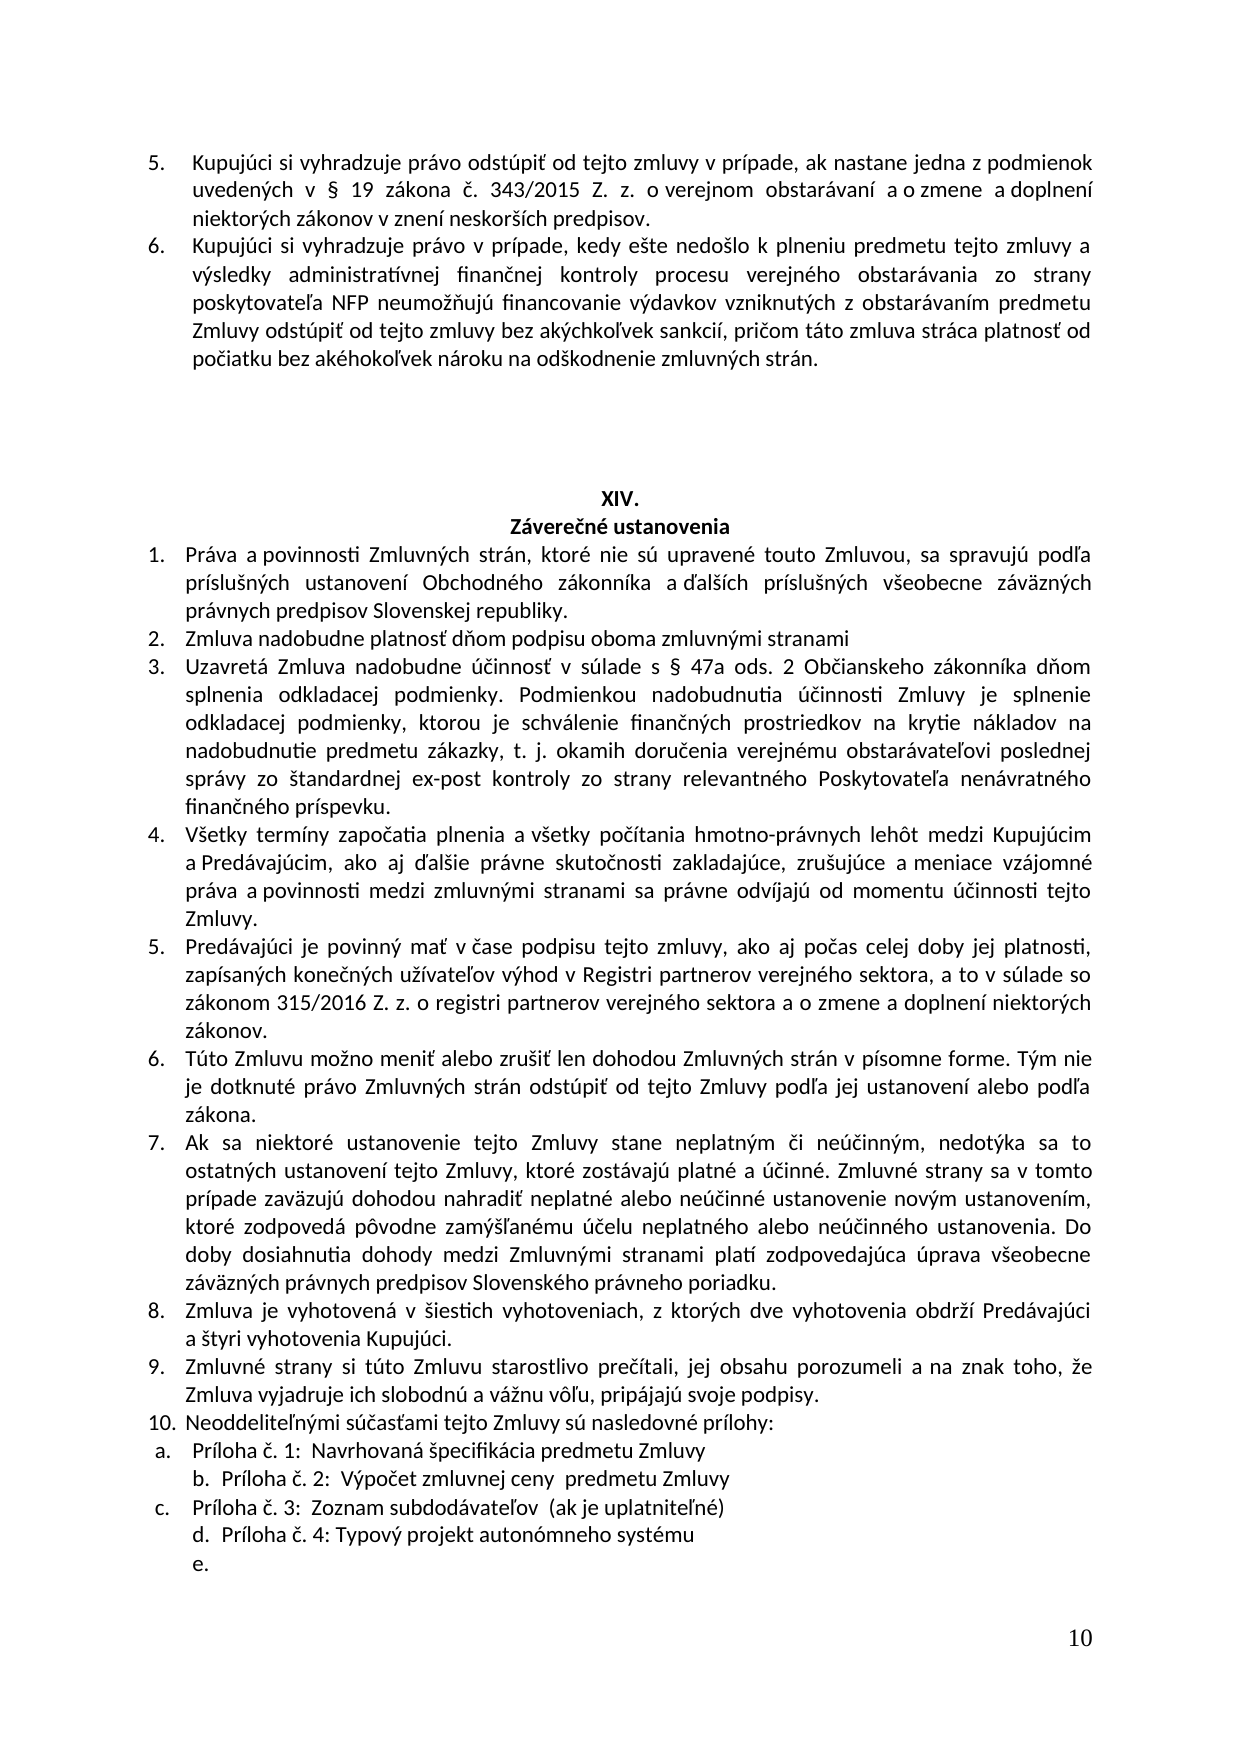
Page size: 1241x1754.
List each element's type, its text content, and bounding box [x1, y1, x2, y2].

list Zmluva je vyhotovená v šiestich vyhotoveniach, z ktorých dve vyhotovenia obdrží Predávajúci a štyri vyhotovenia Kupujúci. [148, 1296, 1093, 1352]
list Túto Zmluvu možno meniť alebo zrušiť len dohodou Zmluvných strán v písomne forme. Tým nie je dotknuté právo Zmluvných strán odstúpiť od tejto Zmluvy podľa jej ustanovení alebo podľa zákona. [148, 1044, 1093, 1128]
list Príloha č. 1: Navrhovaná špecifikácia predmetu Zmluvy [154, 1437, 1093, 1464]
list Práva a povinnosti Zmluvných strán, ktoré nie sú upravené touto Zmluvou, sa spravujú podľa príslušných ustanovení Obchodného zákonníka a ďalších príslušných všeobecne záväzných právnych predpisov Slovenskej republiky. [148, 540, 1093, 624]
list Príloha č. 3: Zoznam subdodávateľov (ak je uplatniteľné) [154, 1493, 1093, 1521]
text XIV. [148, 484, 1093, 512]
list Ak sa niektoré ustanovenie tejto Zmluvy stane neplatným či neúčinným, nedotýka sa to ostatných ustanovení tejto Zmluvy, ktoré zostávajú platné a účinné. Zmluvné strany sa v tomto prípade zaväzujú dohodou nahradiť neplatné alebo neúčinné ustanovenie novým ustanovením, ktoré zodpovedá pôvodne zamýšľanému účelu neplatného alebo neúčinného ustanovenia. Do doby dosiahnutia dohody medzi Zmluvnými stranami platí zodpovedajúca úprava všeobecne záväzných právnych predpisov Slovenského právneho poriadku. [148, 1128, 1093, 1296]
list Uzavretá Zmluva nadobudne účinnosť v súlade s § 47a ods. 2 Občianskeho zákonníka dňom splnenia odkladacej podmienky. Podmienkou nadobudnutia účinnosti Zmluvy je splnenie odkladacej podmienky, ktorou je schválenie finančných prostriedkov na krytie nákladov na nadobudnutie predmetu zákazky, t. j. okamih doručenia verejnému obstarávateľovi poslednej správy zo štandardnej ex-post kontroly zo strany relevantného Poskytovateľa nenávratného finančného príspevku. [148, 652, 1093, 820]
list Zmluva nadobudne platnosť dňom podpisu oboma zmluvnými stranami [148, 624, 1093, 652]
list Kupujúci si vyhradzuje právo v prípade, kedy ešte nedošlo k plneniu predmetu tejto zmluvy a výsledky administratívnej finančnej kontroly procesu verejného obstarávania zo strany poskytovateľa NFP neumožňujú financovanie výdavkov vzniknutých z obstarávaním predmetu Zmluvy odstúpiť od tejto zmluvy bez akýchkoľvek sankcií, pričom táto zmluva stráca platnosť od počiatku bez akéhokoľvek nároku na odškodnenie zmluvných strán. [148, 232, 1093, 372]
text Záverečné ustanovenia [148, 512, 1093, 540]
list Príloha č. 2: Výpočet zmluvnej ceny predmetu Zmluvy [192, 1464, 1093, 1493]
list Predávajúci je povinný mať v čase podpisu tejto zmluvy, ako aj počas celej doby jej platnosti, zapísaných konečných užívateľov výhod v Registri partnerov verejného sektora, a to v súlade so zákonom 315/2016 Z. z. o registri partnerov verejného sektora a o zmene a doplnení niektorých zákonov. [148, 932, 1093, 1044]
list Neoddeliteľnými súčasťami tejto Zmluvy sú nasledovné prílohy: [148, 1408, 1093, 1437]
list Kupujúci si vyhradzuje právo odstúpiť od tejto zmluvy v prípade, ak nastane jedna z podmienok uvedených v § 19 zákona č. 343/2015 Z. z. o verejnom obstarávaní a o zmene a doplnení niektorých zákonov v znení neskorších predpisov. [148, 148, 1093, 232]
list Všetky termíny započatia plnenia a všetky počítania hmotno-právnych lehôt medzi Kupujúcim a Predávajúcim, ako aj ďalšie právne skutočnosti zakladajúce, zrušujúce a meniace vzájomné práva a povinnosti medzi zmluvnými stranami sa právne odvíjajú od momentu účinnosti tejto Zmluvy. [148, 820, 1093, 932]
list Zmluvné strany si túto Zmluvu starostlivo prečítali, jej obsahu porozumeli a na znak toho, že Zmluva vyjadruje ich slobodnú a vážnu vôľu, pripájajú svoje podpisy. [148, 1352, 1093, 1408]
list Príloha č. 4: Typový projekt autonómneho systému [192, 1521, 1093, 1549]
